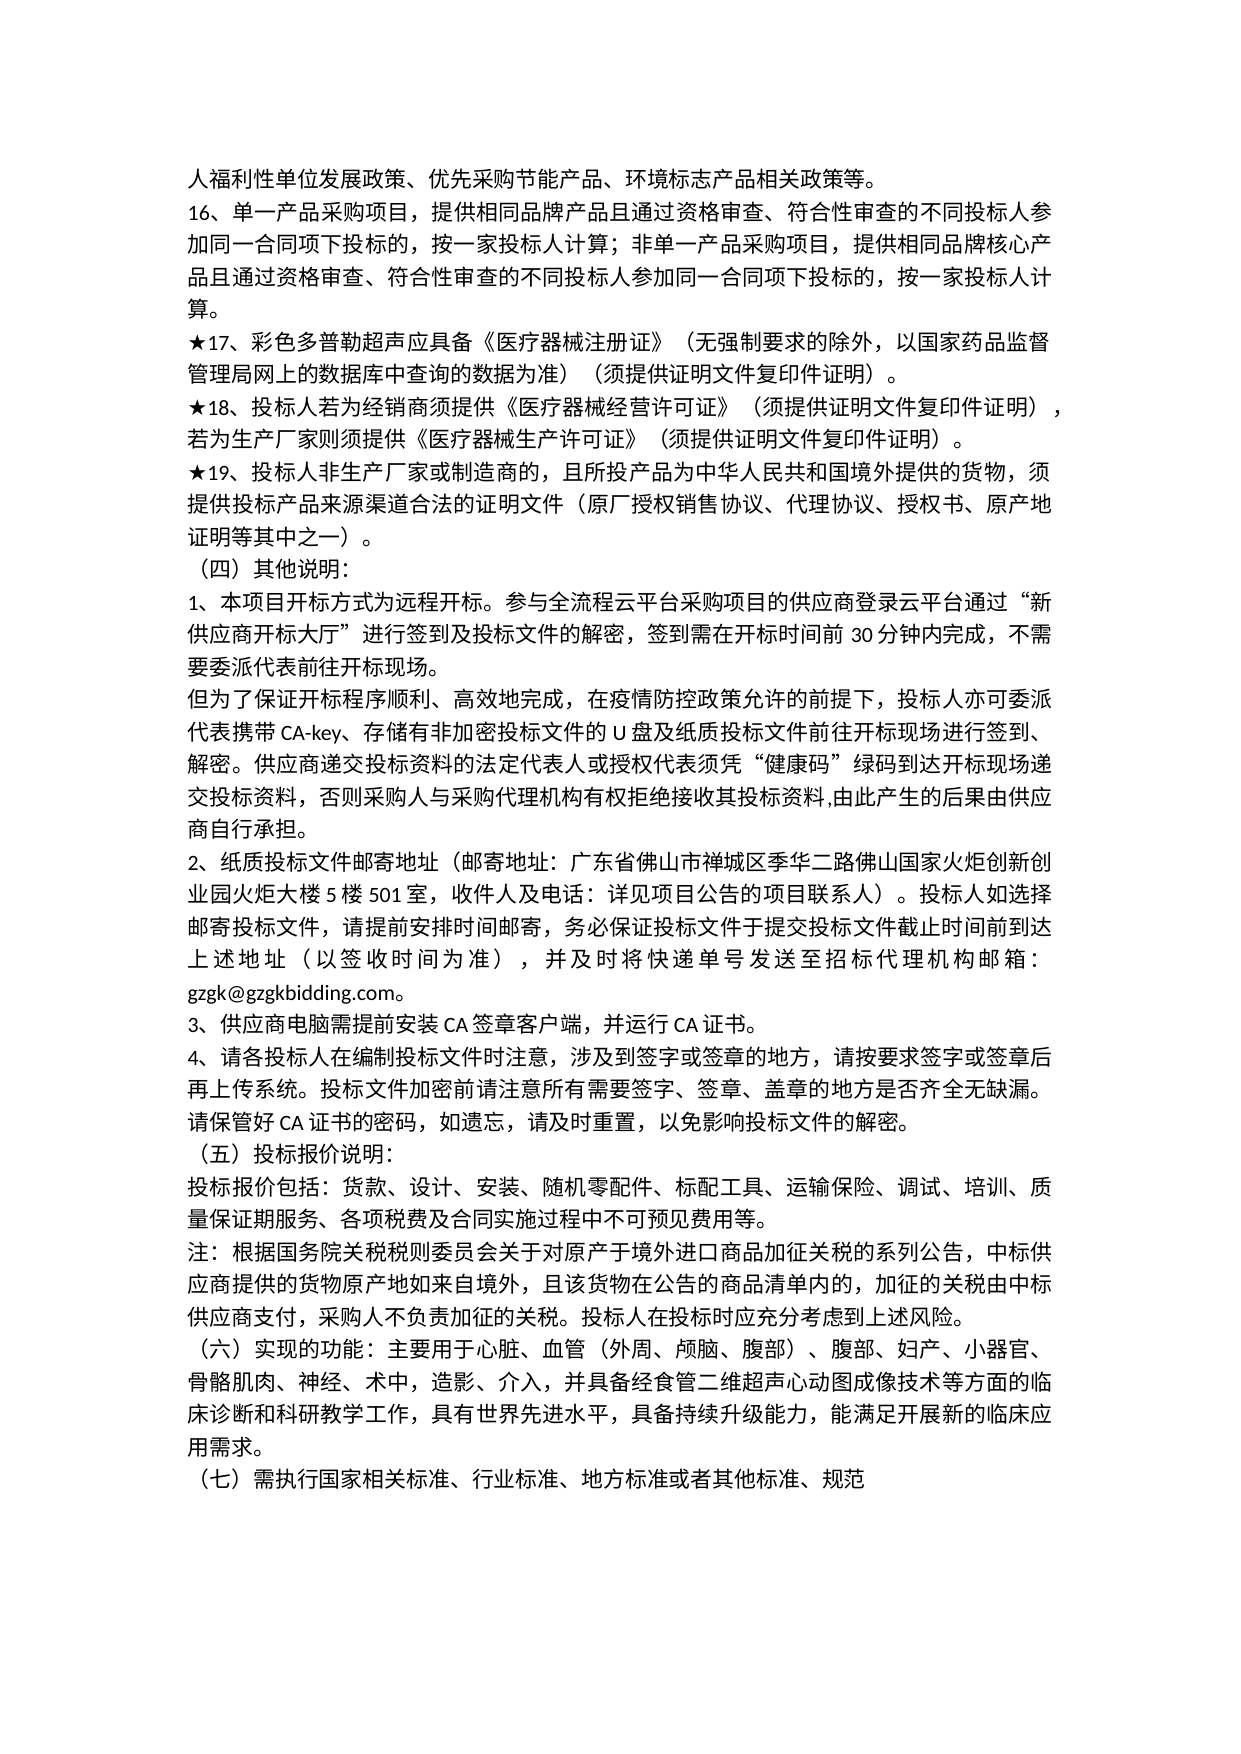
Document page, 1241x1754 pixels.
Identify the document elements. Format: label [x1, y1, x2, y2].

text [187, 162, 1053, 1494]
